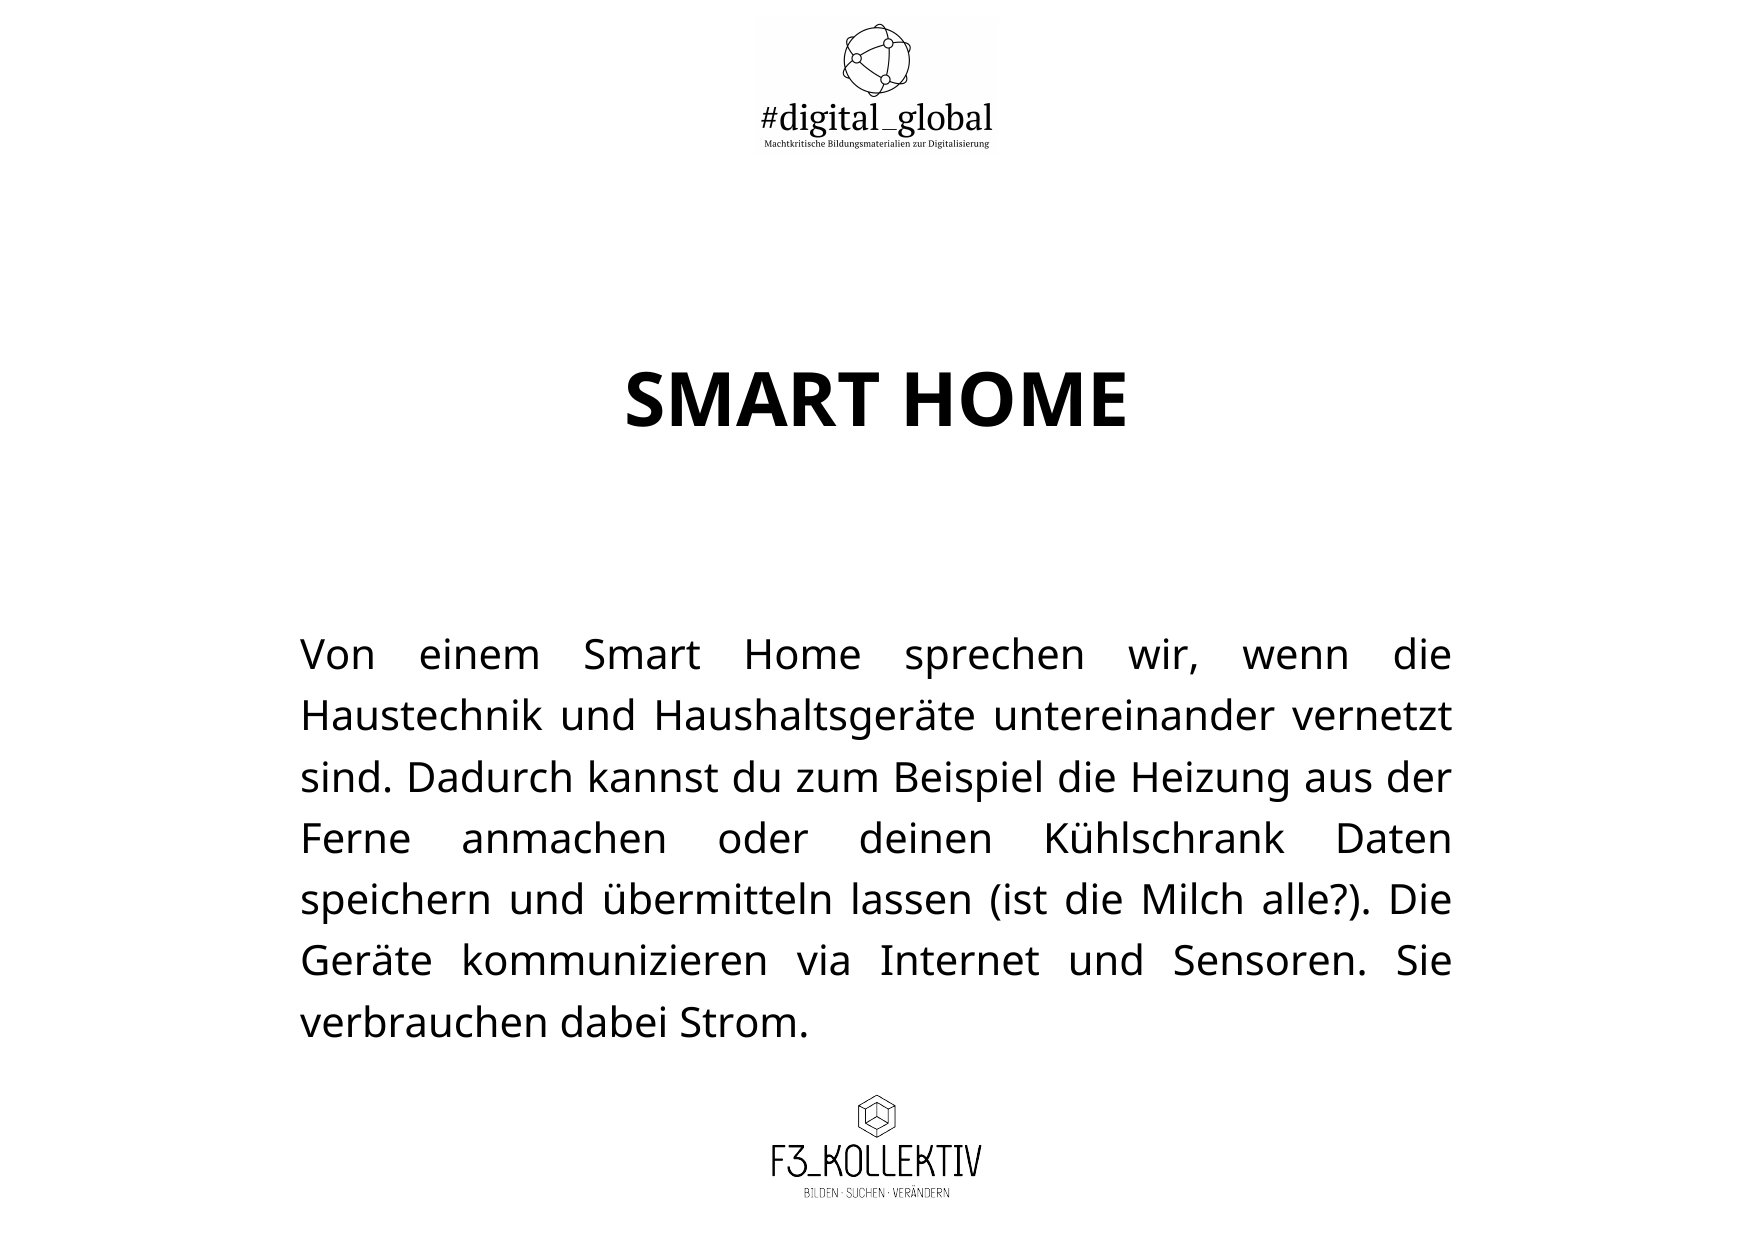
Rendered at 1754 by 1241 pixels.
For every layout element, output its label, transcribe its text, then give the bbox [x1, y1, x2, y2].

picture [754, 17, 999, 155]
text Von einem Smart Home sprechen wir, wenn die Haustechnik und Haushaltsgeräte untereinander vernetzt sind. Dadurch kannst du zum Beispiel die Heizung aus der Ferne anmachen oder deinen Kühlschrank Daten speichern und übermitteln lassen (ist die Milch alle?). Die Geräte kommunizieren via Internet und Sensoren. Sie verbrauchen dabei Strom. [300, 625, 1454, 1049]
text SMART HOME [300, 346, 1454, 448]
picture [766, 1089, 988, 1204]
